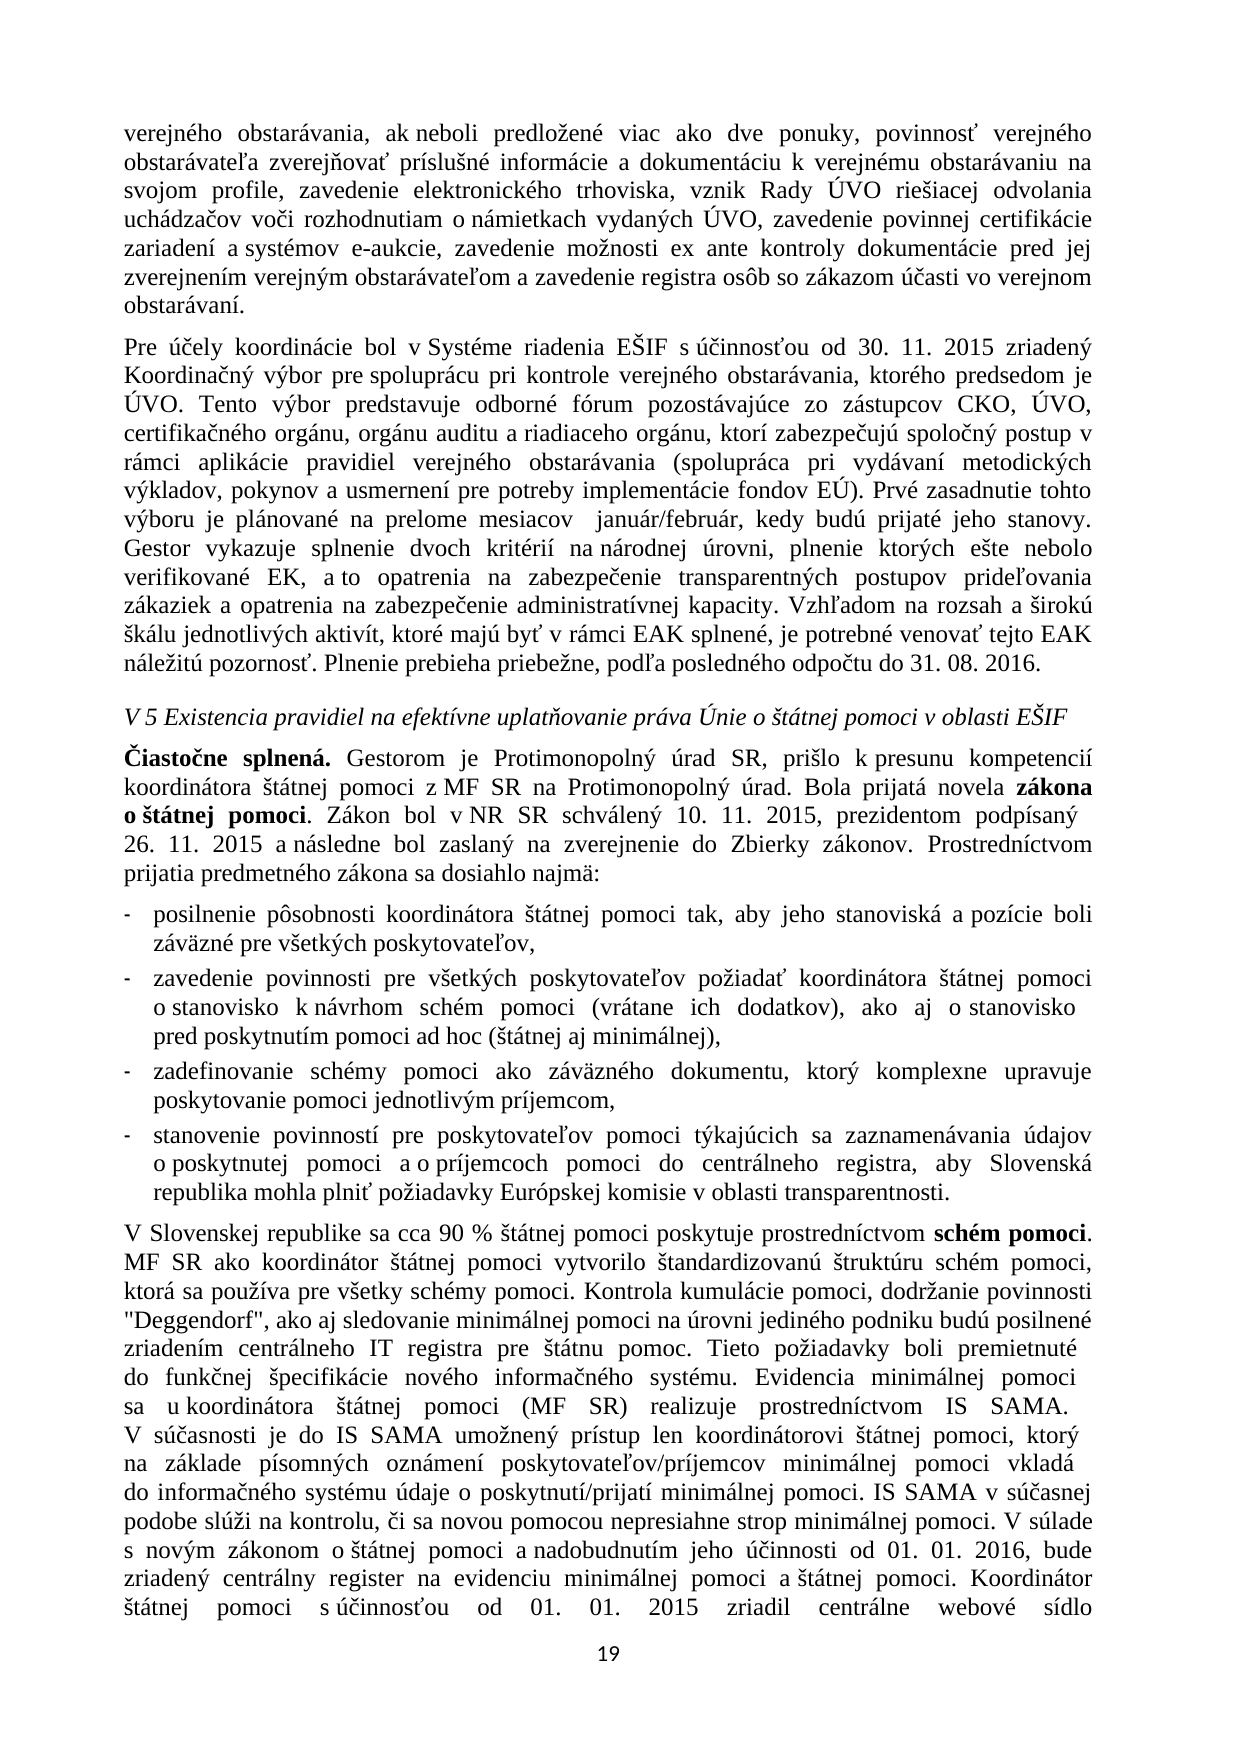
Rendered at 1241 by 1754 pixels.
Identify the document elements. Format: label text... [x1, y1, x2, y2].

text V 5 Existencia pravidiel na efektívne uplatňovanie práva Únie o štátnej pomoci v oblasti EŠIF [123, 702, 1093, 731]
text Čiastočne splnená. Gestorom je Protimonopolný úrad SR, prišlo k presunu kompetencií koordinátora štátnej pomoci z MF SR na Protimonopolný úrad. Bola prijatá novela zákona o štátnej pomoci. Zákon bol v NR SR schválený 10. 11. 2015, prezidentom podpísaný 26. 11. 2015 a následne bol zaslaný na zverejnenie do Zbierky zákonov. Prostredníctvom prijatia predmetného zákona sa dosiahlo najmä: [123, 743, 1093, 887]
list zadefinovanie schémy pomoci ako záväzného dokumentu, ktorý komplexne upravuje poskytovanie pomoci jednotlivým príjemcom, [123, 1056, 1093, 1113]
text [123, 118, 1093, 319]
list stanovenie povinností pre poskytovateľov pomoci týkajúcich sa zaznamenávania údajov o poskytnutej pomoci a o príjemcoch pomoci do centrálneho registra, aby Slovenská republika mohla plniť požiadavky Európskej komisie v oblasti transparentnosti. [123, 1120, 1093, 1206]
list zavedenie povinnosti pre všetkých poskytovateľov požiadať koordinátora štátnej pomoci o stanovisko k návrhom schém pomoci (vrátane ich dodatkov), ako aj o stanovisko pred poskytnutím pomoci ad hoc (štátnej aj minimálnej), [123, 963, 1093, 1049]
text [123, 1218, 1093, 1621]
list posilnenie pôsobnosti koordinátora štátnej pomoci tak, aby jeho stanoviská a pozície boli záväzné pre všetkých poskytovateľov, [123, 899, 1093, 957]
text Pre účely koordinácie bol v Systéme riadenia EŠIF s účinnosťou od 30. 11. 2015 zriadený Koordinačný výbor pre spoluprácu pri kontrole verejného obstarávania, ktorého predsedom je ÚVO. Tento výbor predstavuje odborné fórum pozostávajúce zo zástupcov CKO, ÚVO, certifikačného orgánu, orgánu auditu a riadiaceho orgánu, ktorí zabezpečujú spoločný postup v rámci aplikácie pravidiel verejného obstarávania (spolupráca pri vydávaní metodických výkladov, pokynov a usmernení pre potreby implementácie fondov EÚ). Prvé zasadnutie tohto výboru je plánované na prelome mesiacov január/február, kedy budú prijaté jeho stanovy. Gestor vykazuje splnenie dvoch kritérií na národnej úrovni, plnenie ktorých ešte nebolo verifikované EK, a to opatrenia na zabezpečenie transparentných postupov prideľovania zákaziek a opatrenia na zabezpečenie administratívnej kapacity. Vzhľadom na rozsah a širokú škálu jednotlivých aktivít, ktoré majú byť v rámci EAK splnené, je potrebné venovať tejto EAK náležitú pozornosť. Plnenie prebieha priebežne, podľa posledného odpočtu do 31. 08. 2016. [123, 332, 1093, 677]
